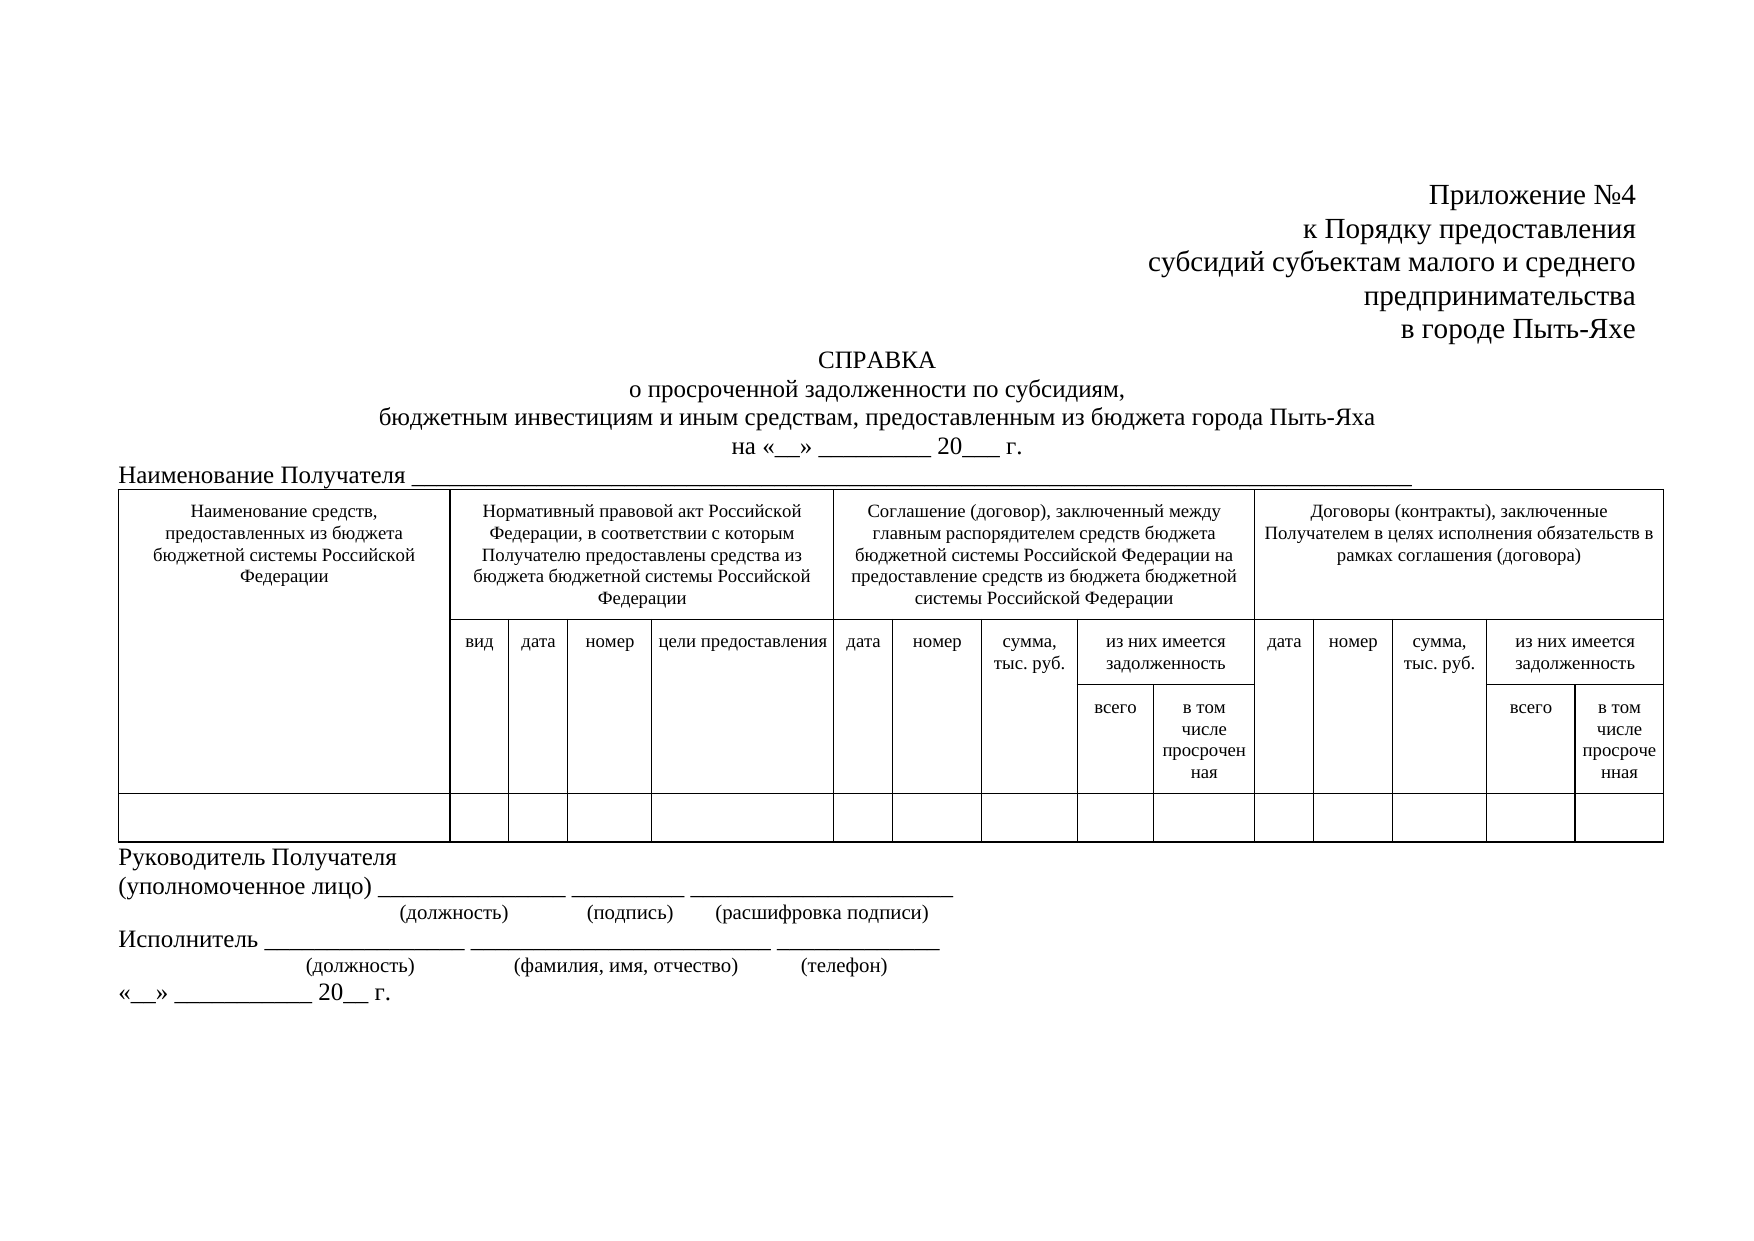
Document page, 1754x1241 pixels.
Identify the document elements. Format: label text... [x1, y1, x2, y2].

table_cell всего [1078, 685, 1153, 793]
table_cell из них имеется задолженность [1487, 620, 1663, 684]
text (должность) (подпись) (расшифровка подписи) [118, 900, 1636, 924]
table_cell [834, 794, 892, 841]
table_cell сумма, тыс. руб. [1393, 620, 1486, 793]
table_cell [1393, 794, 1486, 841]
table_header Договоры (контракты), заключенные Получателем в целях исполнения обязательств в рамках соглашения (договора) [1255, 490, 1663, 619]
table_cell [509, 794, 567, 841]
table_cell номер [893, 620, 981, 793]
table_cell [1576, 794, 1663, 841]
table_cell дата [509, 620, 567, 793]
table_cell [1487, 794, 1574, 841]
table_header Соглашение (договор), заключенный между главным распорядителем средств бюджета бюджетной системы Российской Федерации на предоставление средств из бюджета бюджетной системы Российской Федерации [834, 490, 1254, 619]
table_cell сумма, тыс. руб. [982, 620, 1077, 793]
text субсидий субъектам малого и среднего [118, 244, 1636, 278]
text СПРАВКА [118, 345, 1636, 374]
text предпринимательства [118, 278, 1636, 311]
text к Порядку предоставления [118, 211, 1636, 244]
table_cell в том числе просроченная [1576, 685, 1663, 793]
text Наименование Получателя ________________________________________________________________________________ [118, 460, 1636, 489]
table_cell вид [451, 620, 508, 793]
table_header Нормативный правовой акт Российской Федерации, в соответствии с которым Получателю предоставлены средства из бюджета бюджетной системы Российской Федерации [451, 490, 833, 619]
table_cell всего [1487, 685, 1574, 793]
table_header Наименование средств, предоставленных из бюджета бюджетной системы Российской Федерации [119, 490, 449, 793]
table_cell [1255, 794, 1313, 841]
table_cell дата [834, 620, 892, 793]
text (должность) (фамилия, имя, отчество) (телефон) [118, 953, 1636, 977]
table_cell [451, 794, 508, 841]
text Исполнитель ________________ ________________________ _____________ [118, 924, 1636, 953]
table_cell номер [1314, 620, 1392, 793]
text (уполномоченное лицо) _______________ _________ _____________________ [118, 871, 1636, 900]
text бюджетным инвестициям и иным средствам, предоставленным из бюджета города Пыть-Яха [118, 402, 1636, 431]
table_cell [1154, 794, 1254, 841]
text на «__» _________ 20___ г. [118, 431, 1636, 460]
table_cell [652, 794, 833, 841]
table_cell цели предоставления [652, 620, 833, 793]
table_cell [568, 794, 651, 841]
text о просроченной задолженности по субсидиям, [118, 374, 1636, 402]
table_cell [982, 794, 1077, 841]
text Руководитель Получателя [118, 843, 1636, 871]
text в городе Пыть-Яхе [118, 311, 1636, 345]
table_cell номер [568, 620, 651, 793]
table_cell из них имеется задолженность [1078, 620, 1254, 684]
table_cell дата [1255, 620, 1313, 793]
table_cell в том числе просроченная [1154, 685, 1254, 793]
text «__» ___________ 20__ г. [118, 977, 1636, 1006]
table_cell [893, 794, 981, 841]
table_cell [119, 794, 449, 841]
table_cell [1078, 794, 1153, 841]
text Приложение №4 [118, 177, 1636, 211]
table_cell [1314, 794, 1392, 841]
